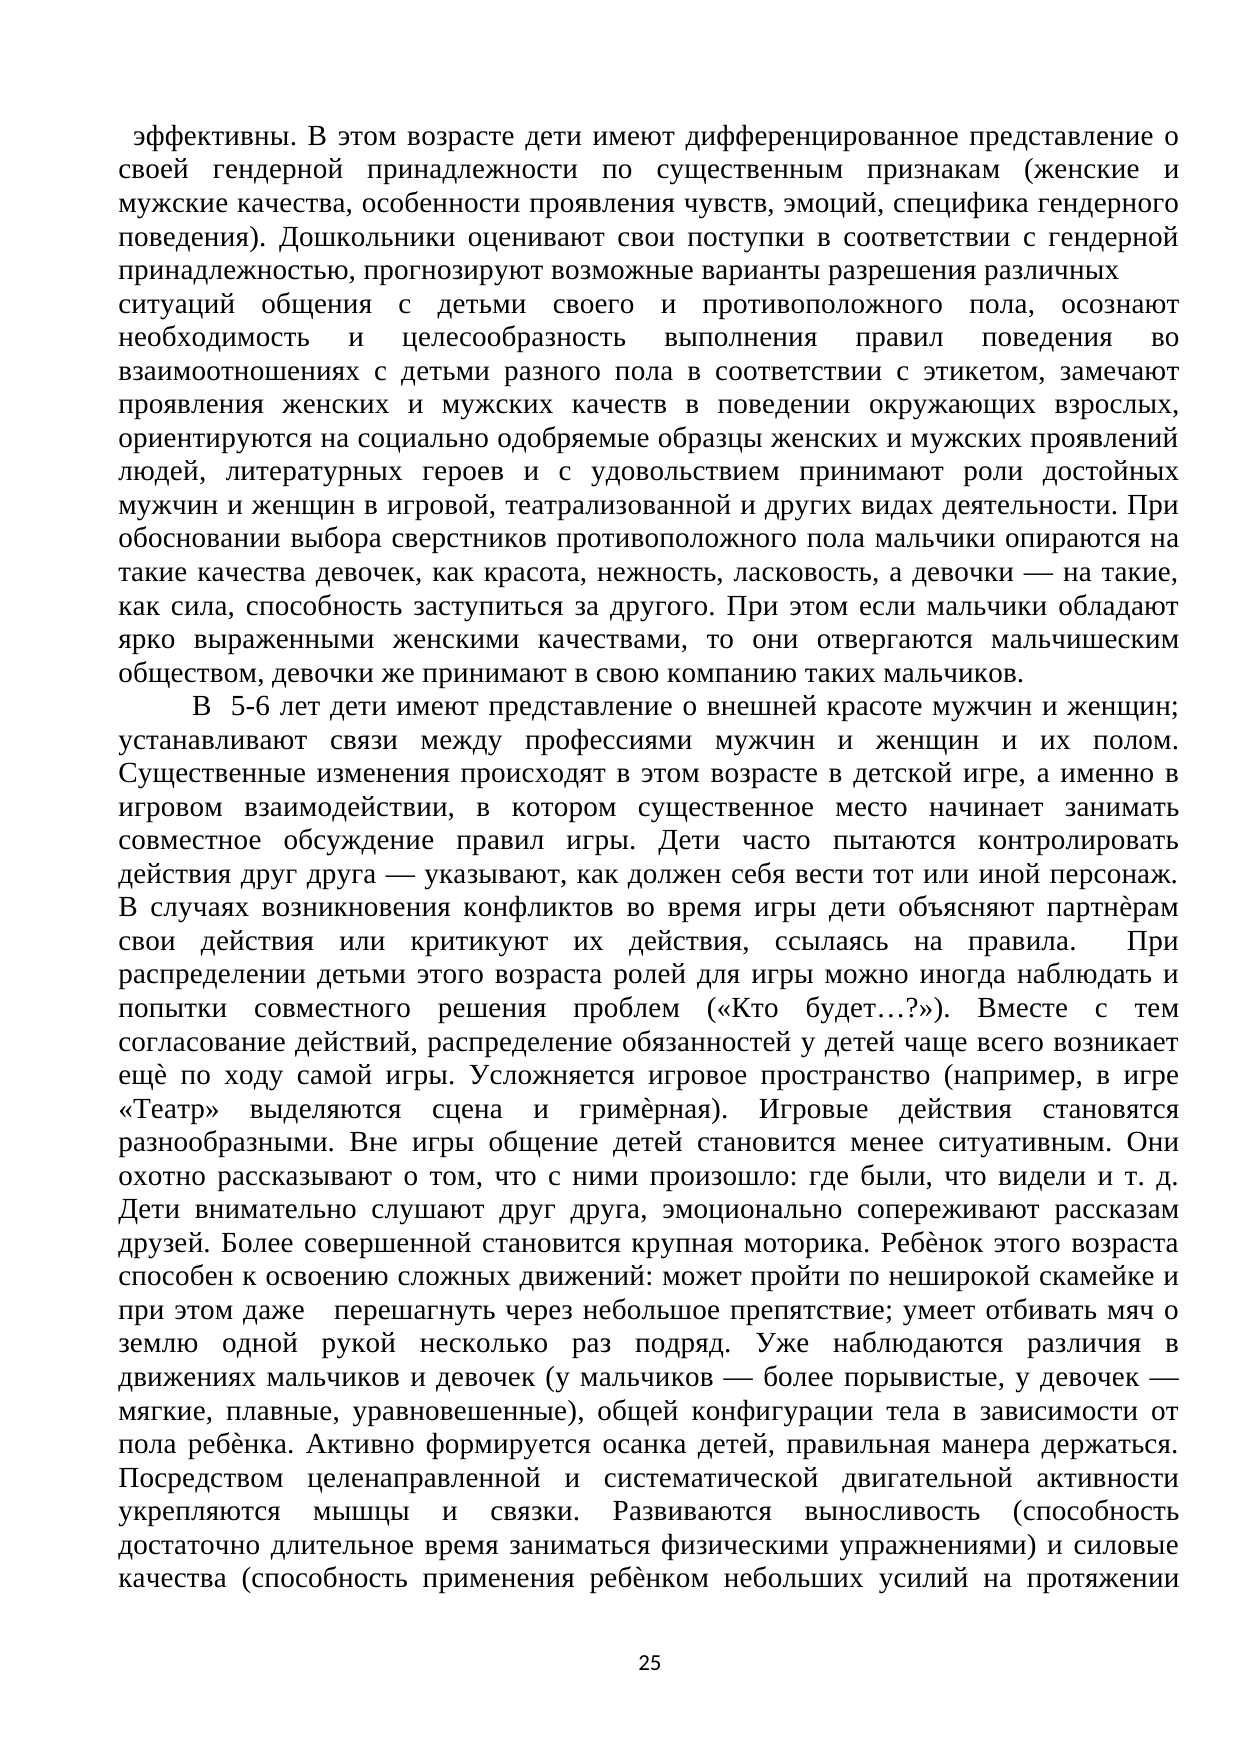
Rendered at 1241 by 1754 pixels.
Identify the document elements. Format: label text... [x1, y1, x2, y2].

text ситуаций общения с детьми своего и противоположного пола, осознают необходимость и целесообразность выполнения правил поведения во взаимоотношениях с детьми разного пола в соответствии с этикетом, замечают проявления женских и мужских качеств в поведении окружающих взрослых, ориентируются на социально одобряемые образцы женских и мужских проявлений людей, литературных героев и с удовольствием принимают роли достойных мужчин и женщин в игровой, театрализованной и других видах деятельности. При обосновании выбора сверстников противоположного пола мальчики опираются на такие качества девочек, как красота, нежность, ласковость, а девочки — на такие, как сила, способность заступиться за другого. При этом если мальчики обладают ярко выраженными женскими качествами, то они отвергаются мальчишеским обществом, девочки же принимают в свою компанию таких мальчиков. [118, 286, 1181, 688]
text эффективны. В этом возрасте дети имеют дифференцированное представление о своей гендерной принадлежности по существенным признакам (женские и мужские качества, особенности проявления чувств, эмоций, специфика гендерного поведения). Дошкольники оценивают свои поступки в соответствии с гендерной принадлежностью, прогнозируют возможные варианты разрешения различных [118, 118, 1181, 286]
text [118, 688, 1181, 1594]
